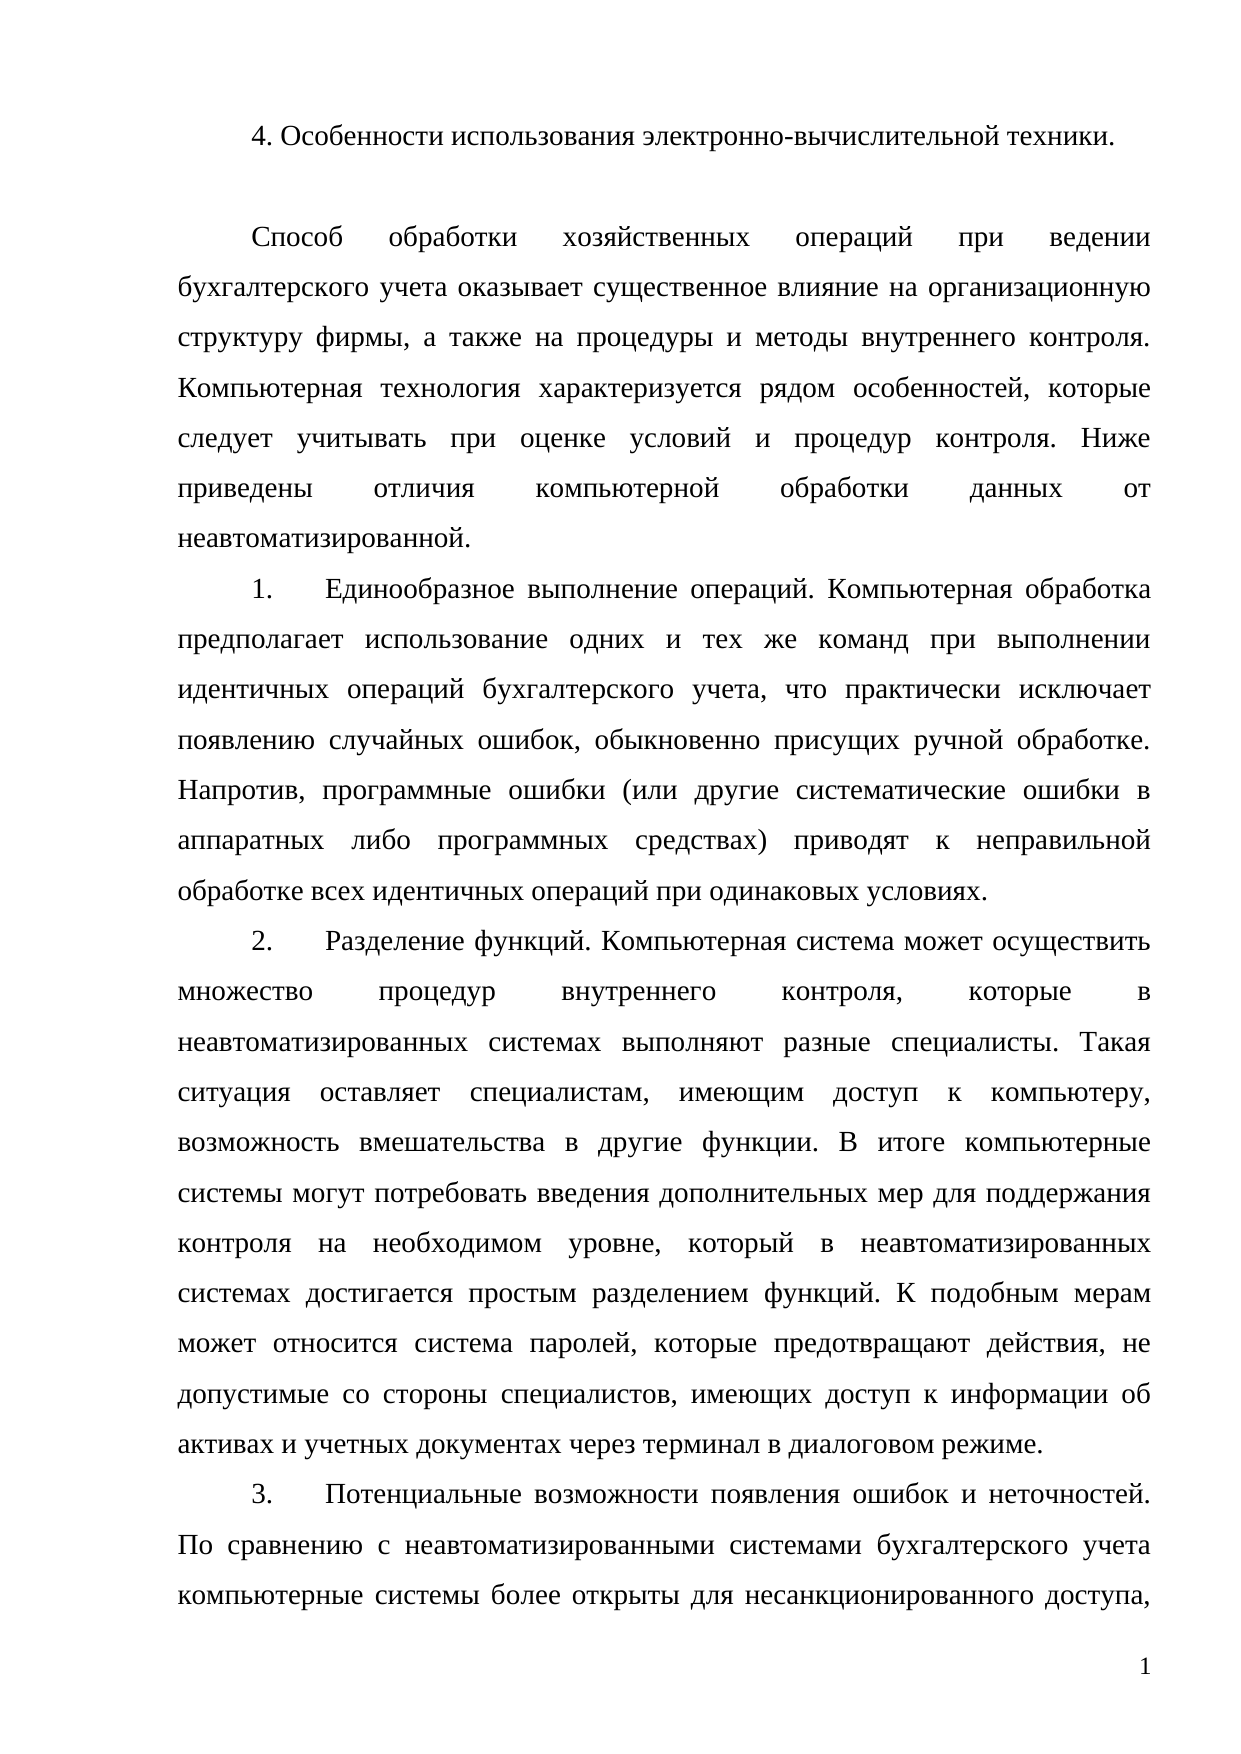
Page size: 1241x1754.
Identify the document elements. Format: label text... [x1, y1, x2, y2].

text Способ обработки хозяйственных операций при ведении бухгалтерского учета оказывает существенное влияние на организационную структуру фирмы, а также на процедуры и методы внутреннего контроля. Компьютерная технология характеризуется рядом особенностей, которые следует учитывать при оценке условий и процедур контроля. Ниже приведены отличия компьютерной обработки данных от неавтоматизированной. [177, 219, 1152, 554]
list Единообразное выполнение операций. Компьютерная обработка предполагает использование одних и тех же команд при выполнении идентичных операций бухгалтерского учета, что практически исключает появлению случайных ошибок, обыкновенно присущих ручной обработке. Напротив, программные ошибки (или другие систематические ошибки в аппаратных либо программных средствах) приводят к неправильной обработке всех идентичных операций при одинаковых условиях. [177, 571, 1152, 906]
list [177, 1477, 1152, 1611]
list Разделение функций. Компьютерная система может осуществить множество процедур внутреннего контроля, которые в неавтоматизированных системах выполняют разные специалисты. Такая ситуация оставляет специалистам, имеющим доступ к компьютеру, возможность вмешательства в другие функции. В итоге компьютерные системы могут потребовать введения дополнительных мер для поддержания контроля на необходимом уровне, который в неавтоматизированных системах достигается простым разделением функций. К подобным мерам может относится система паролей, которые предотвращают действия, не допустимые со стороны специалистов, имеющих доступ к информации об активах и учетных документах через терминал в диалоговом режиме. [177, 923, 1152, 1460]
text 4. Особенности использования электронно-вычислительной техники. [177, 118, 1152, 152]
